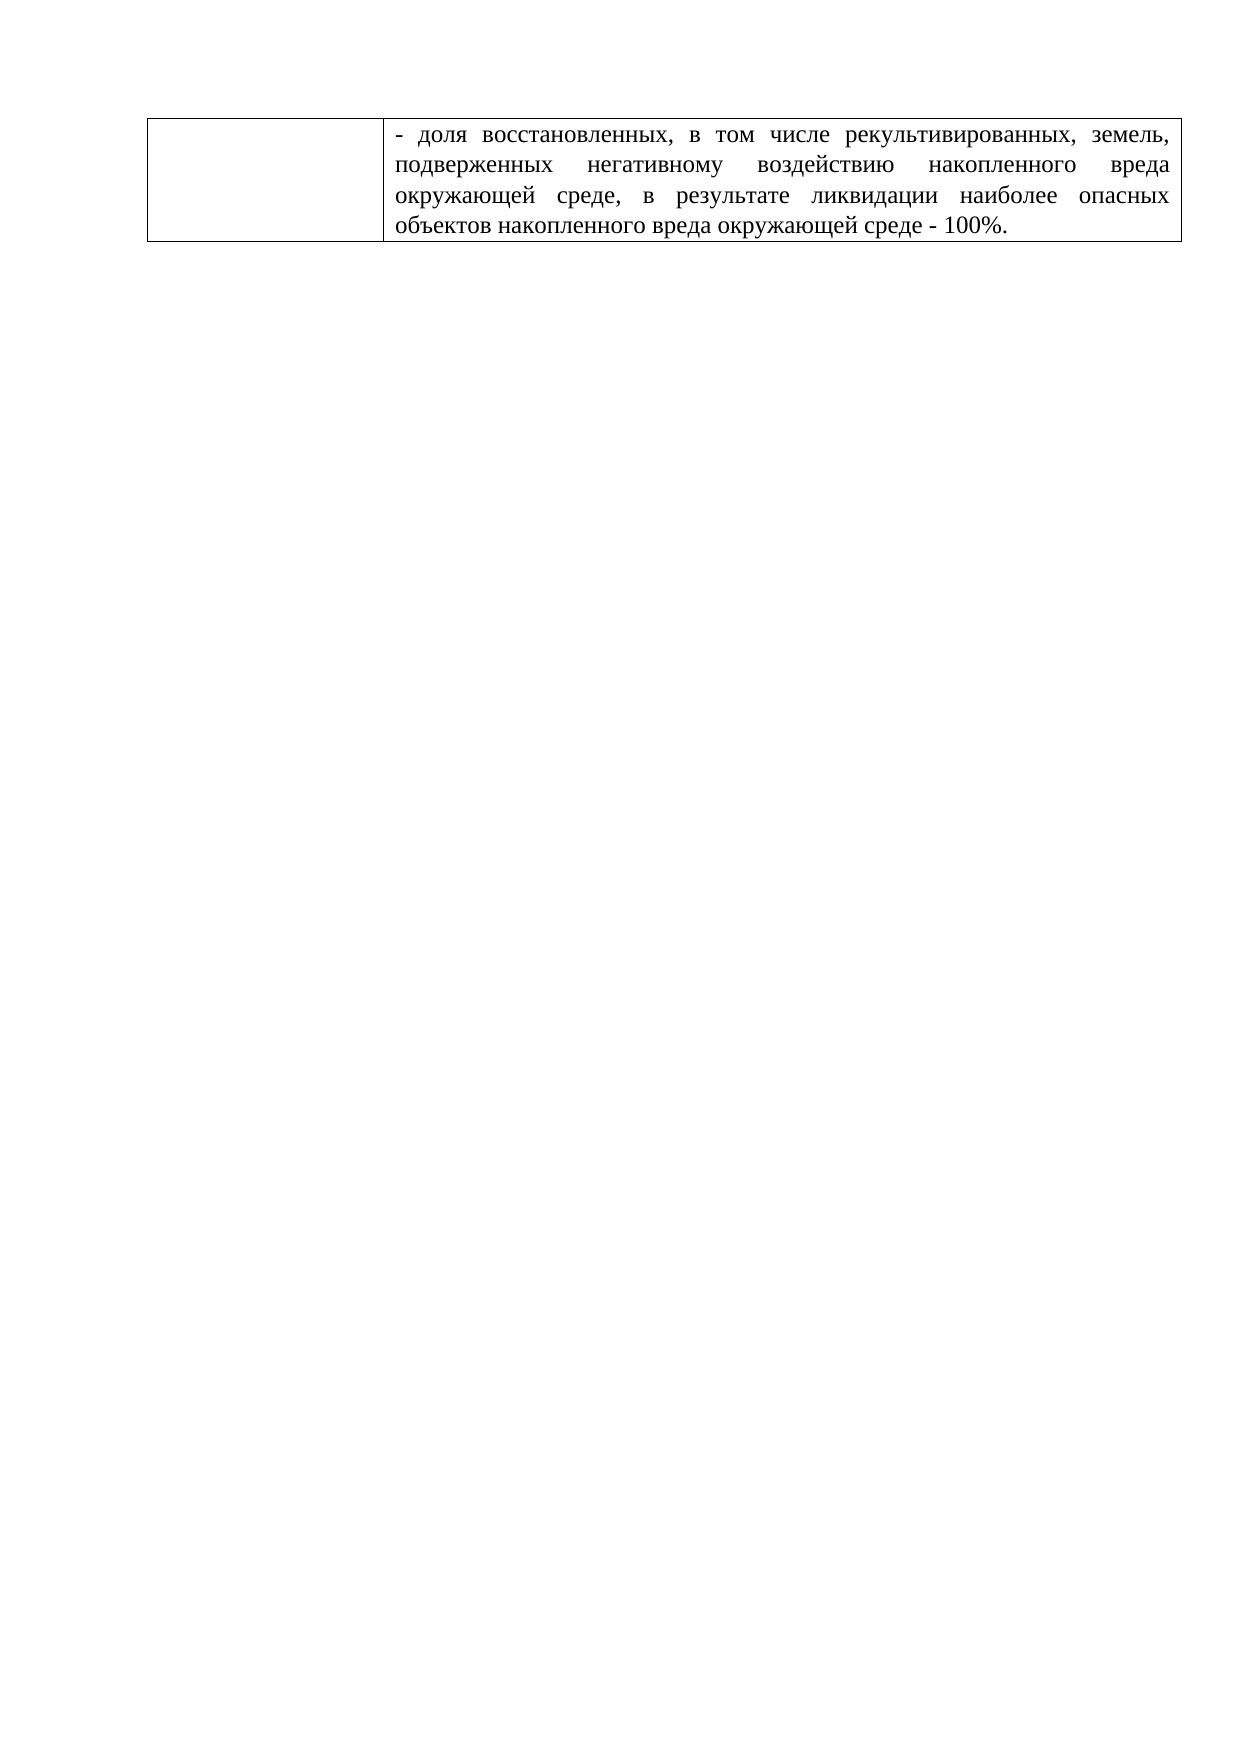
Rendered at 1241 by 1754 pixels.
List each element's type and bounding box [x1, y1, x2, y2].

table_cell [384, 119, 1181, 241]
table_cell [148, 119, 383, 241]
